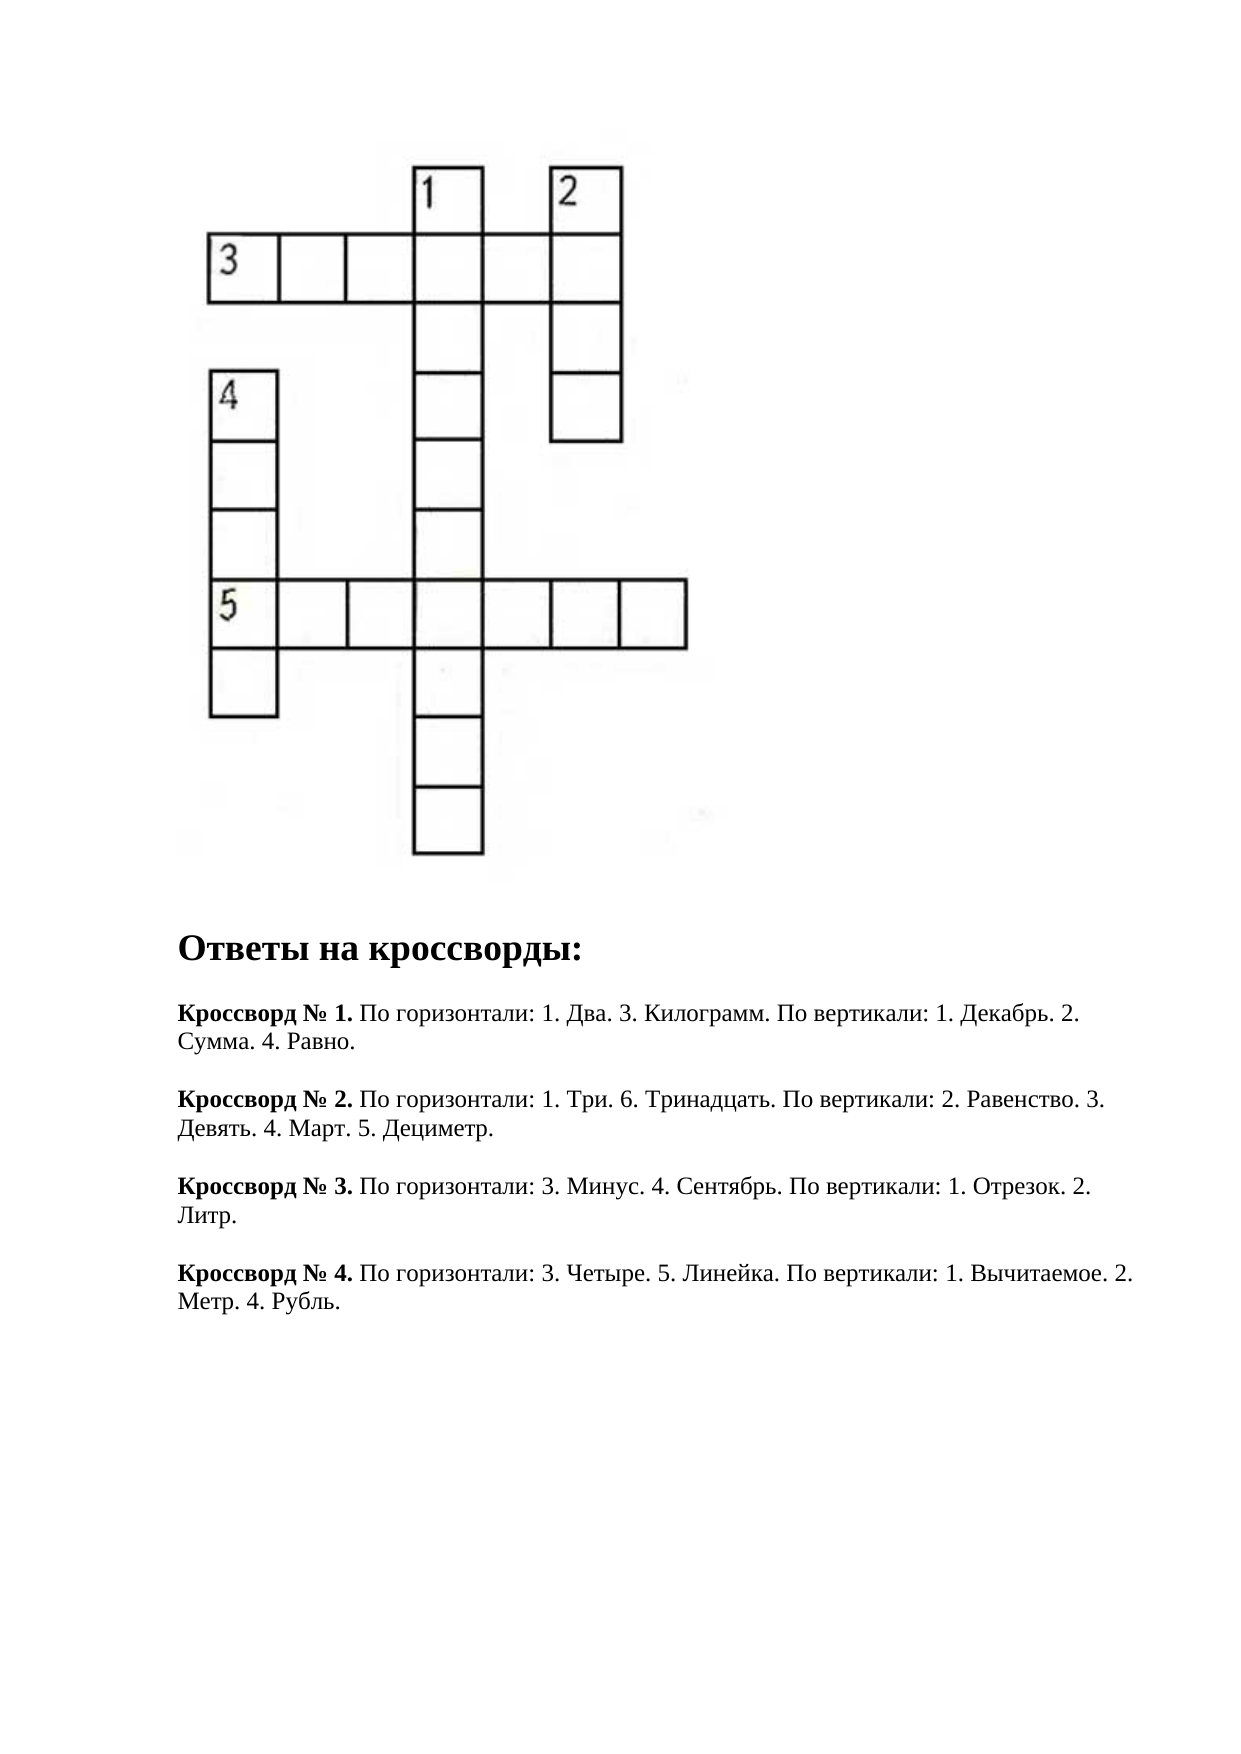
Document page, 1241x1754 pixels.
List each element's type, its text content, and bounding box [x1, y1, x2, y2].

text Кроссворд № 2. По горизонтали: 1. Три. 6. Тринадцать. По вертикали: 2. Равенство. 3. Девять. 4. Март. 5. Дециметр. [177, 1084, 1152, 1142]
text Кроссворд № 4. По горизонтали: 3. Четыре. 5. Линейка. По вертикали: 1. Вычитаемое. 2. Метр. 4. Рубль. [177, 1258, 1152, 1315]
text Кроссворд № 1. По горизонтали: 1. Два. 3. Килограмм. По вертикали: 1. Декабрь. 2. Сумма. 4. Равно. [177, 998, 1152, 1055]
text Кроссворд № 3. По горизонтали: 3. Минус. 4. Сентябрь. По вертикали: 1. Отрезок. 2. Литр. [177, 1171, 1152, 1228]
picture [177, 118, 740, 897]
text Ответы на кроссворды: [177, 925, 1152, 968]
